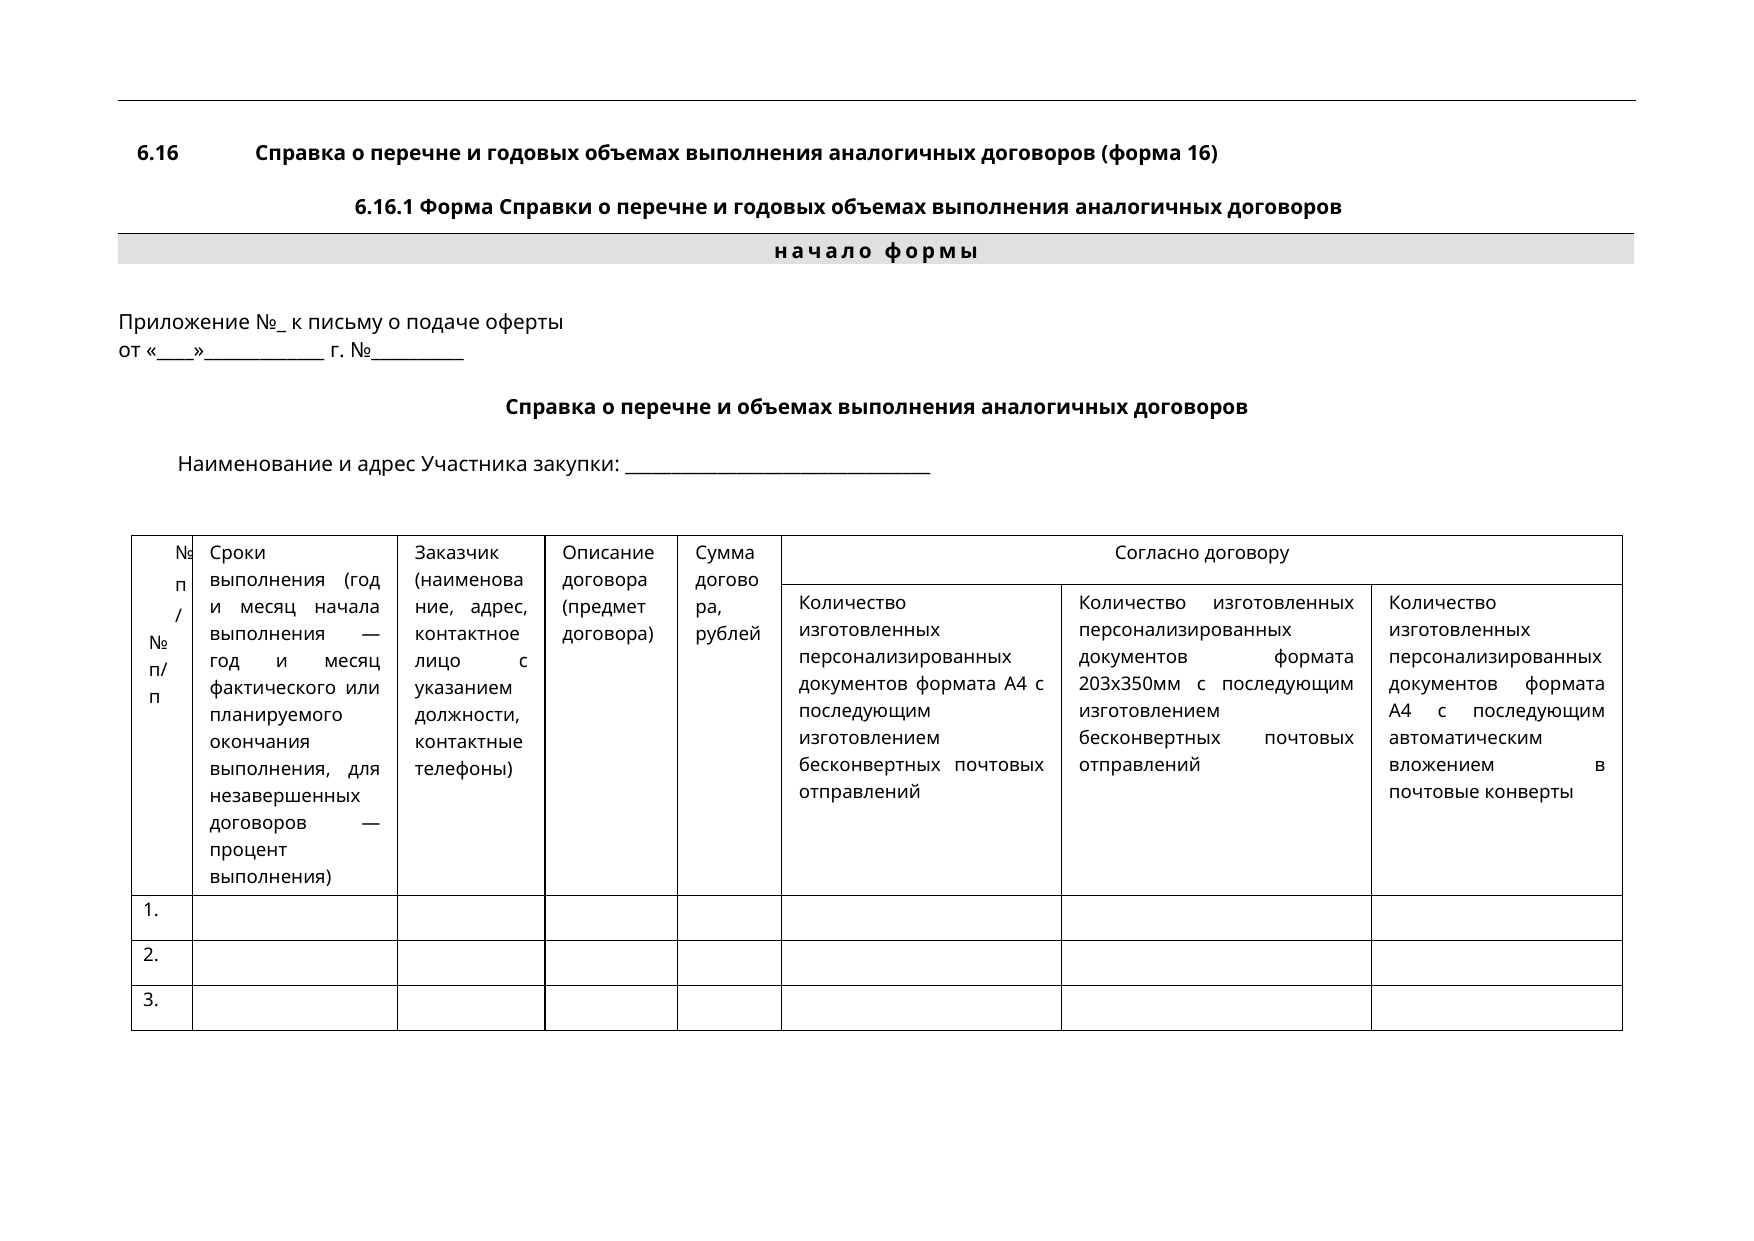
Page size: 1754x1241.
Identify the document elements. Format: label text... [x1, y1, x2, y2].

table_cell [782, 585, 1061, 895]
table_cell [398, 896, 544, 940]
table_cell [546, 986, 677, 1030]
table_cell [132, 986, 192, 1030]
table_cell [678, 896, 781, 940]
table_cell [1372, 585, 1622, 895]
table_cell [782, 986, 1061, 1030]
text Приложение №_ к письму о подаче оферты от «____»_____________ г. №__________ [118, 307, 1636, 364]
table_cell [132, 896, 192, 940]
table_cell [1062, 941, 1371, 985]
text Справка о перечне и объемах выполнения аналогичных договоров [118, 392, 1636, 421]
table_cell [1062, 986, 1371, 1030]
subtitle Справка о перечне и годовых объемах выполнения аналогичных договоров (форма 16) [137, 138, 1636, 167]
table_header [193, 536, 397, 895]
text начало формы [118, 234, 1634, 264]
table_cell [782, 941, 1061, 985]
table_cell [1062, 585, 1371, 895]
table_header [678, 536, 781, 895]
table_cell [193, 896, 397, 940]
table_header № п /№ п/п [132, 536, 192, 895]
table_cell [132, 941, 192, 985]
table_cell [678, 941, 781, 985]
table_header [398, 536, 544, 895]
table_cell [1062, 896, 1371, 940]
table_cell [1372, 986, 1622, 1030]
table_cell [782, 896, 1061, 940]
table_cell [546, 896, 677, 940]
table_cell [1372, 941, 1622, 985]
table_cell [678, 986, 781, 1030]
text 6.16.1 Форма Справки о перечне и годовых объемах выполнения аналогичных договоров [354, 192, 1636, 220]
table_cell [546, 941, 677, 985]
table_cell [193, 941, 397, 985]
table_cell [398, 941, 544, 985]
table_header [546, 536, 677, 895]
text Наименование и адрес Участника закупки: _________________________________ [118, 449, 1636, 478]
table_cell [398, 986, 544, 1030]
table_cell [1372, 896, 1622, 940]
table_cell [193, 986, 397, 1030]
table_header Согласно договору [782, 536, 1622, 584]
